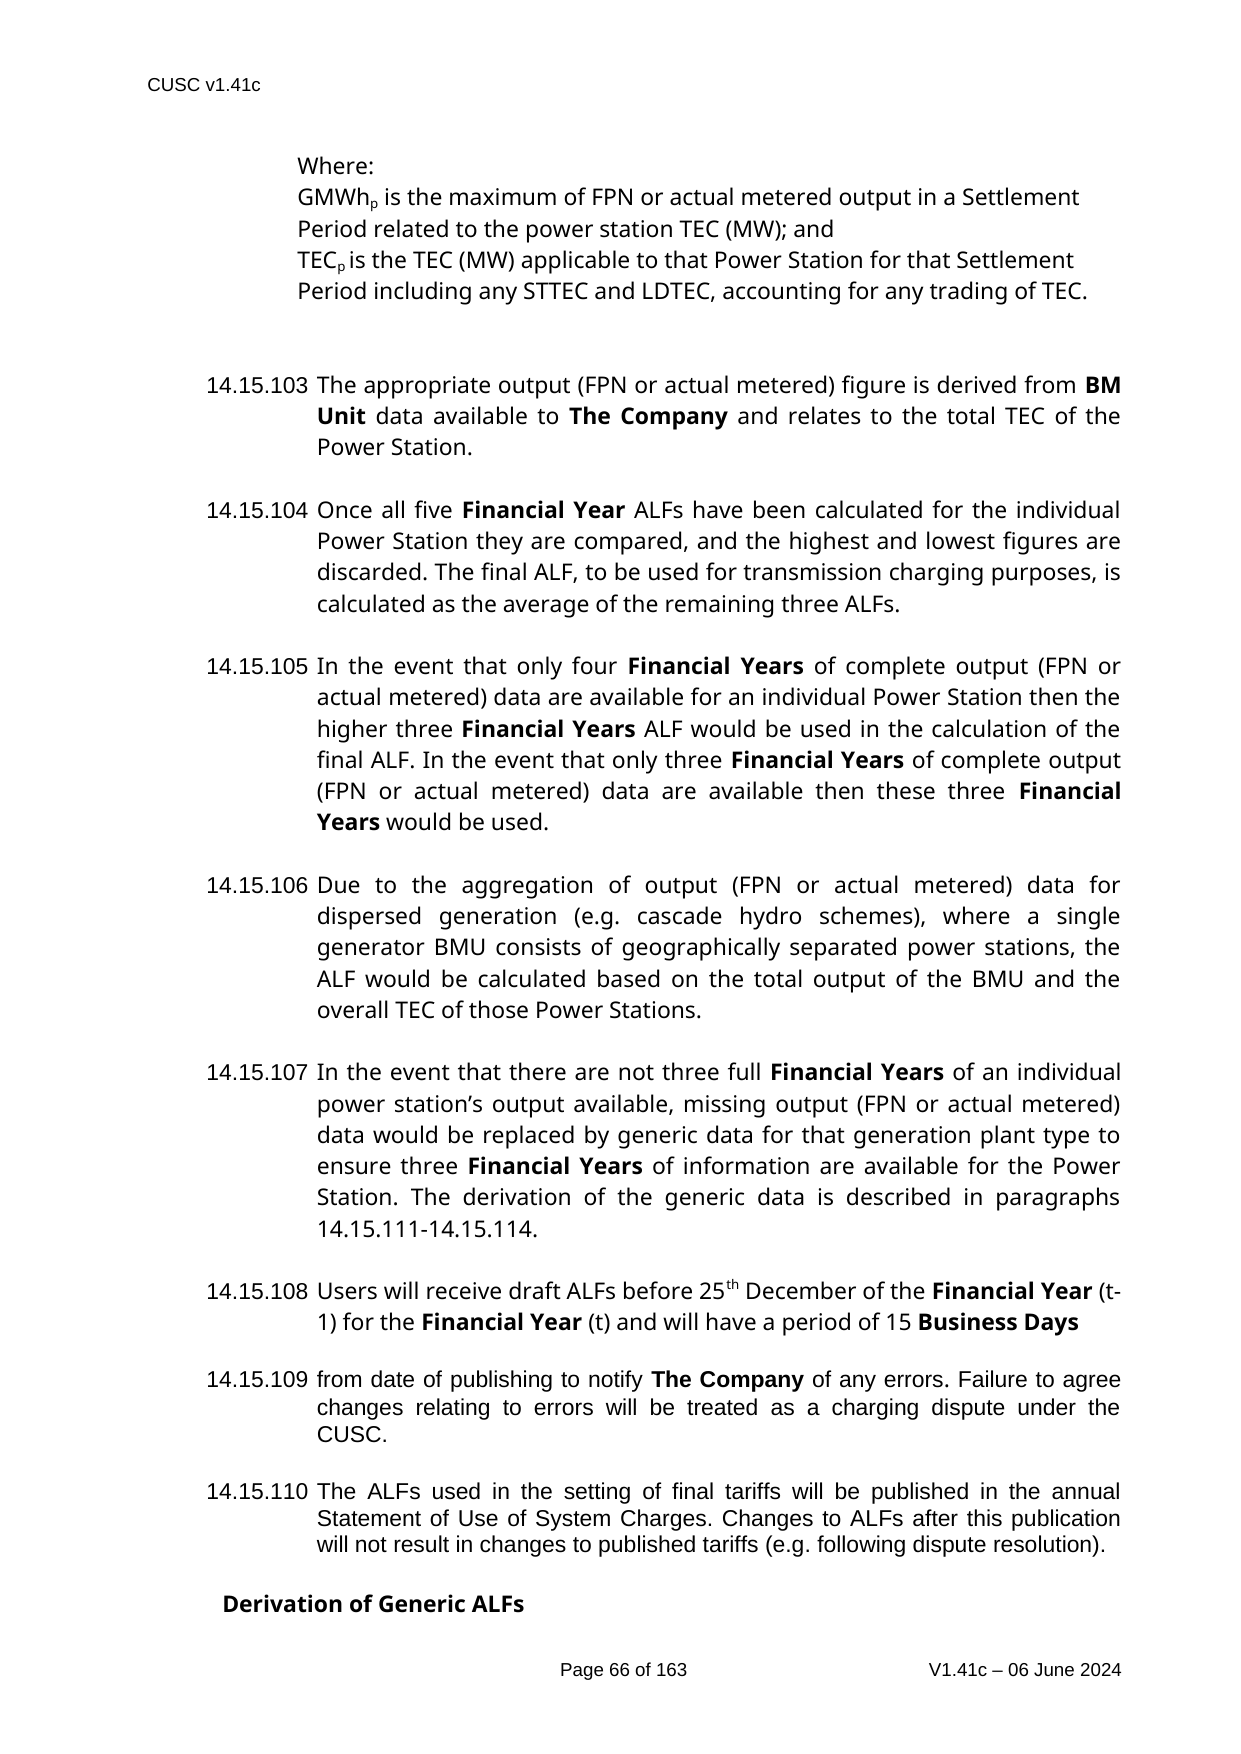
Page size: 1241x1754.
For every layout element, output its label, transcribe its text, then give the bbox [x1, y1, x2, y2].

list The ALFs used in the setting of final tariffs will be published in the annual Statement of Use of System Charges. Changes to ALFs after this publication will not result in changes to published tariffs (e.g. following dispute resolution). [206, 1478, 1121, 1557]
text TECp is the TEC (MW) applicable to that Power Station for that Settlement Period including any STTEC and LDTEC, accounting for any trading of TEC. [297, 244, 1121, 306]
list In the event that there are not three full Financial Years of an individual power station’s output available, missing output (FPN or actual metered) data would be replaced by generic data for that generation plant type to ensure three Financial Years of information are available for the Power Station. The derivation of the generic data is described in paragraphs 14.15.111-14.15.114. [206, 1056, 1121, 1244]
text GMWhp is the maximum of FPN or actual metered output in a Settlement Period related to the power station TEC (MW); and [297, 181, 1121, 244]
list In the event that only four Financial Years of complete output (FPN or actual metered) data are available for an individual Power Station then the higher three Financial Years ALF would be used in the calculation of the final ALF. In the event that only three Financial Years of complete output (FPN or actual metered) data are available then these three Financial Years would be used. [206, 650, 1121, 837]
list The appropriate output (FPN or actual metered) figure is derived from BM Unit data available to The Company and relates to the total TEC of the Power Station. [206, 369, 1121, 462]
list Due to the aggregation of output (FPN or actual metered) data for dispersed generation (e.g. cascade hydro schemes), where a single generator BMU consists of geographically separated power stations, the ALF would be calculated based on the total output of the BMU and the overall TEC of those Power Stations. [206, 869, 1121, 1025]
list Once all five Financial Year ALFs have been calculated for the individual Power Station they are compared, and the highest and lowest figures are discarded. The final ALF, to be used for transmission charging purposes, is calculated as the average of the remaining three ALFs. [206, 494, 1121, 619]
text Where: [297, 150, 1121, 181]
text Derivation of Generic ALFs [222, 1588, 1121, 1620]
list Users will receive draft ALFs before 25th December of the Financial Year (t-1) for the Financial Year (t) and will have a period of 15 Business Days [206, 1275, 1121, 1337]
list from date of publishing to notify The Company of any errors. Failure to agree changes relating to errors will be treated as a charging dispute under the CUSC. [206, 1363, 1121, 1447]
